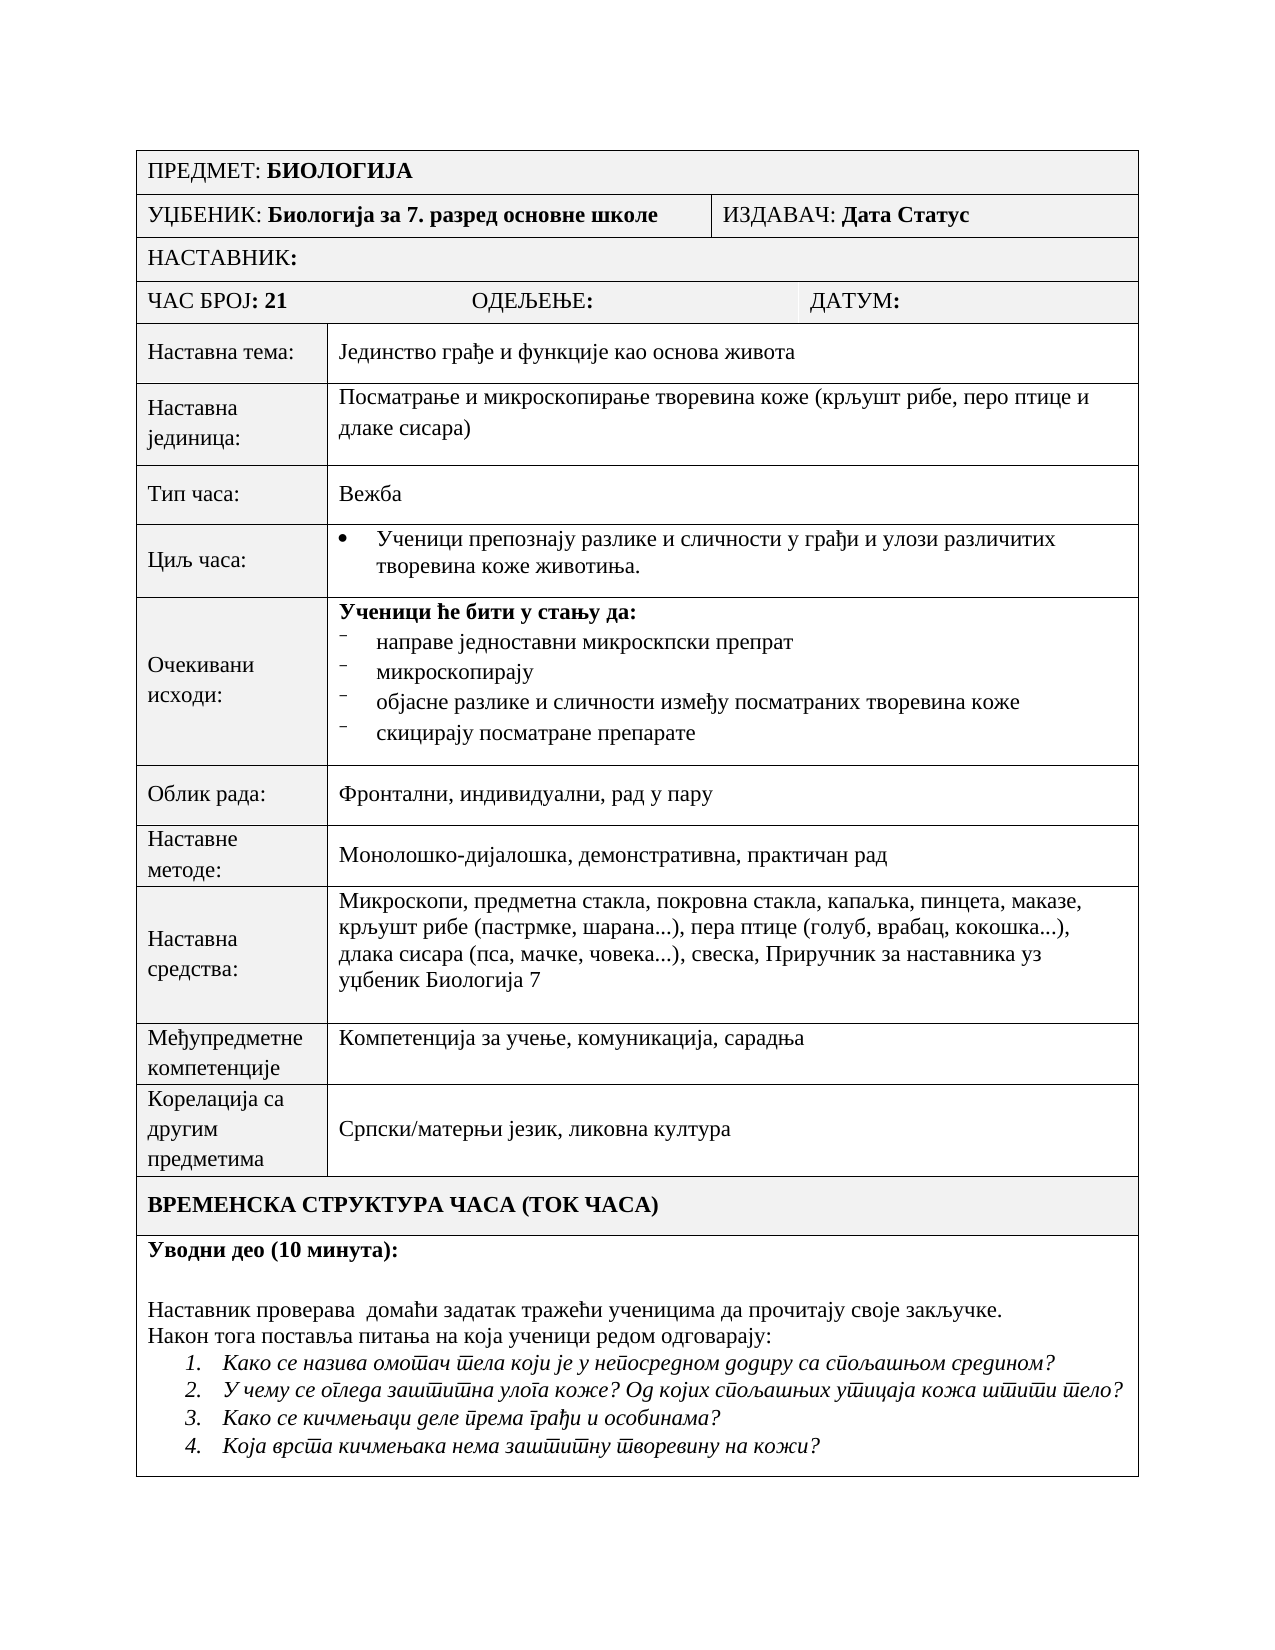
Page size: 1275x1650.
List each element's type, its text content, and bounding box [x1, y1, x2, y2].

table_cell Наставна тема: [137, 324, 327, 382]
table_cell ОДЕЉЕЊЕ: [460, 282, 798, 323]
table_cell Ученици ће бити у стању да: направе једноставни микроскпски препрат микроскопирају објасне разлике и сличности између посматраних творевина коже скицирају посматране препарате [328, 598, 1138, 765]
table_cell Облик рада: [137, 766, 327, 824]
table_cell Међупредметне компетенције [137, 1024, 327, 1084]
table_cell ДАТУМ: [799, 282, 1138, 323]
table_cell Наставна јединица: [137, 384, 327, 465]
table_cell Вежба [328, 466, 1138, 524]
table_cell ЧАС БРОЈ: 21 [137, 282, 460, 323]
table_cell ВРЕМЕНСКА СТРУКТУРА ЧАСА (ТОК ЧАСА) [137, 1177, 1138, 1235]
table_cell НАСТАВНИК: [137, 238, 1138, 281]
table_header ПРЕДМЕТ: БИОЛОГИЈА [137, 151, 1138, 194]
table_cell Циљ часа: [137, 525, 327, 597]
table_cell Микроскопи, предметна стакла, покровна стакла, капаљка, пинцета, маказе, крљушт рибе (пастрмке, шарана...), пера птице (голуб, врабац, кокошка...), длака сисара (пса, мачке, човека...), свеска, Приручник за наставника уз уџбеник Биологија 7 [328, 887, 1138, 1023]
table_cell Ученици препознају разлике и сличности у грађи и улози различитих творевина коже животиња. [328, 525, 1138, 597]
table_cell Монолошко-дијалошка, демонстративна, практичан рад [328, 826, 1138, 886]
table_cell Српски/матерњи језик, ликовна култура [328, 1085, 1138, 1176]
table_cell Јединство грађе и функције као основа живота [328, 324, 1138, 382]
table_cell Наставне методе: [137, 826, 327, 886]
table_cell Наставна средства: [137, 887, 327, 1023]
table_cell УЏБЕНИК: Биологија за 7. разред основне школе [137, 195, 711, 237]
table_cell Корелација са другим предметима [137, 1085, 327, 1176]
table_cell Фронтални, индивидуални, рад у пару [328, 766, 1138, 824]
table_cell Очекивани исходи: [137, 598, 327, 765]
table_cell Посматрање и микроскопирање творевина коже (крљушт рибе, перо птице и длаке сисара) [328, 384, 1138, 465]
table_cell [137, 1236, 1138, 1476]
table_cell Компетенција за учење, комуникација, сарадња [328, 1024, 1138, 1084]
table_cell Тип часа: [137, 466, 327, 524]
table_cell ИЗДАВАЧ: Дата Статус [712, 195, 1138, 237]
